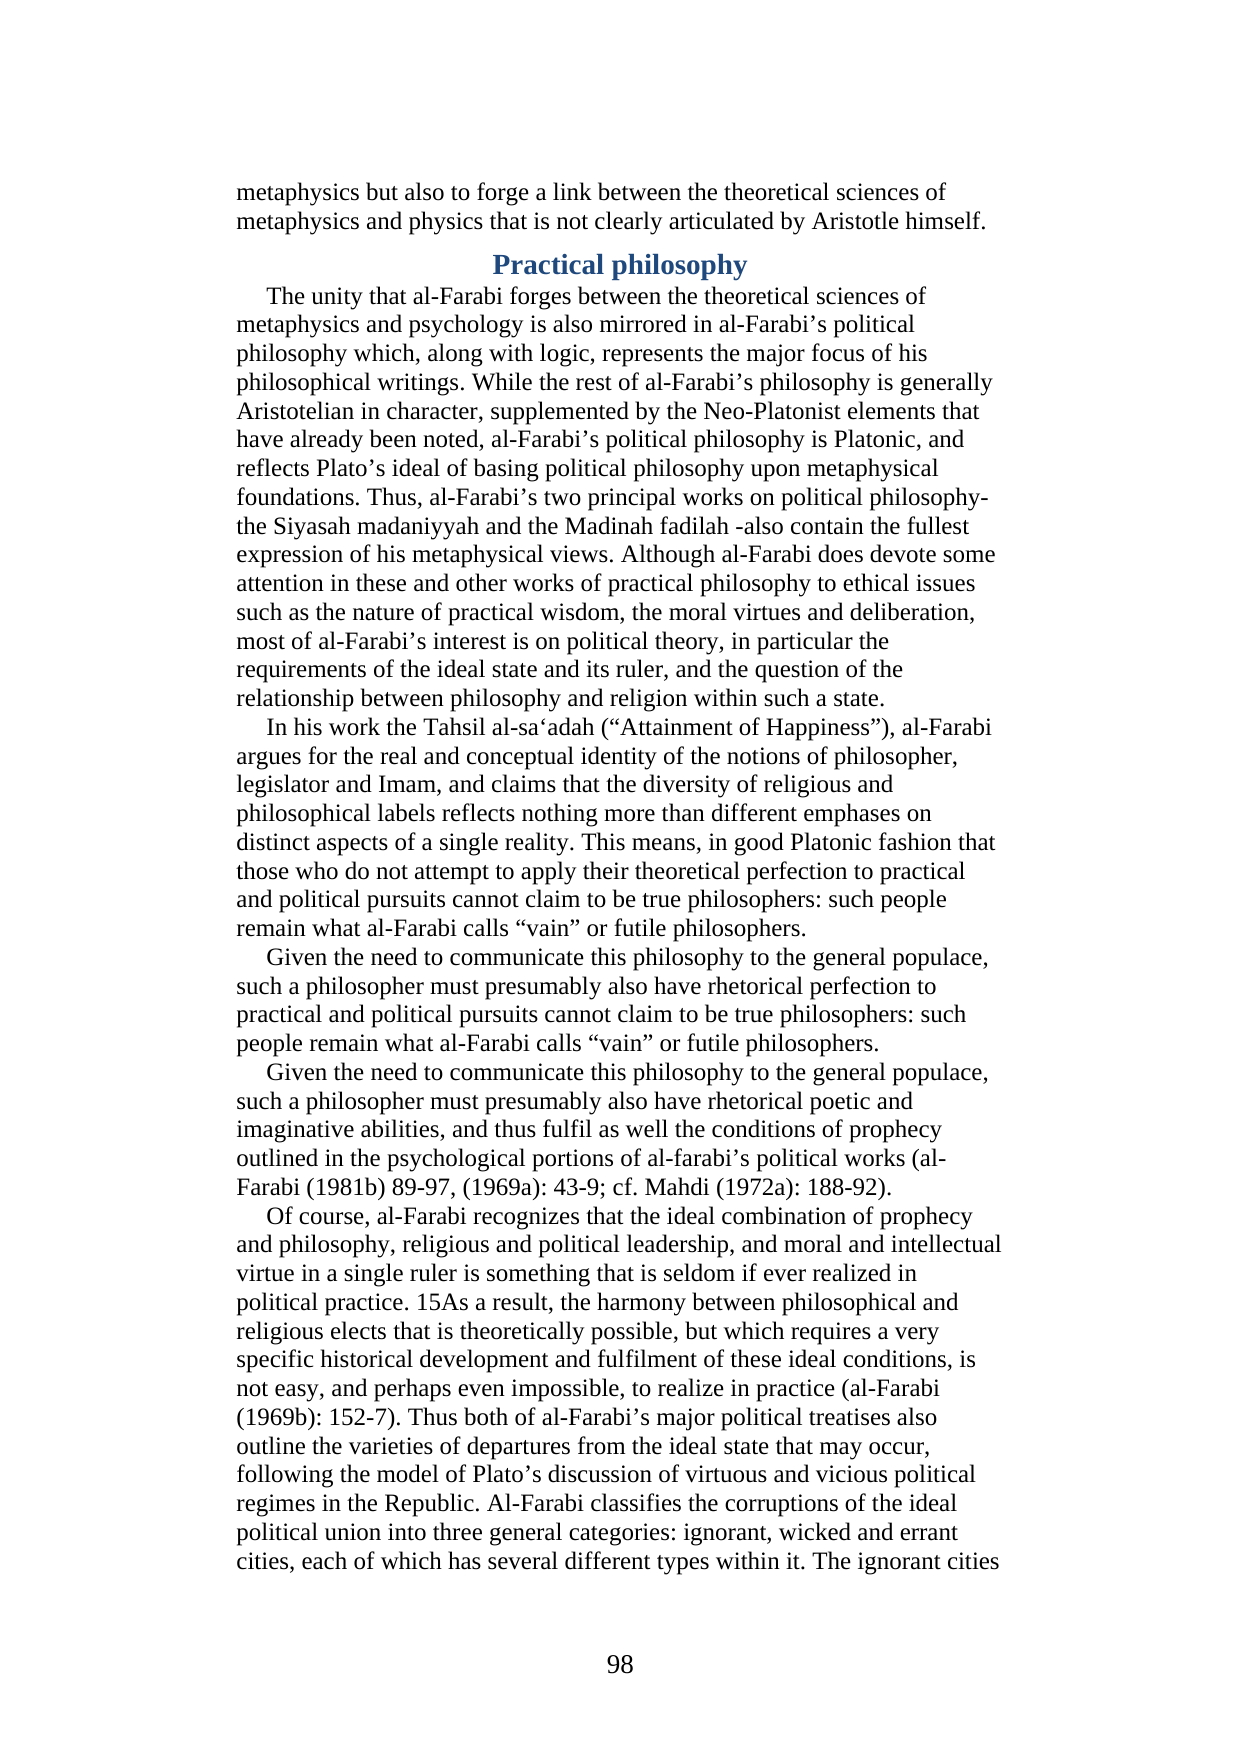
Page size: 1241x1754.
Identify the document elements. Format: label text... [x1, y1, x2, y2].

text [236, 1201, 1004, 1574]
text Given the need to communicate this philosophy to the general populace, such a philosopher must presumably also have rhetorical perfection to practical and political pursuits cannot claim to be true philosophers: such people remain what al-Farabi calls “vain” or futile philosophers. [236, 942, 1004, 1057]
text In his work the Tahsil al-sa‘adah (“Attainment of Happiness”), al-Farabi argues for the real and conceptual identity of the notions of philosopher, legislator and Imam, and claims that the diversity of religious and philosophical labels reflects nothing more than different emphases on distinct aspects of a single reality. This means, in good Platonic fashion that those who do not attempt to apply their theoretical perfection to practical and political pursuits cannot claim to be true philosophers: such people remain what al-Farabi calls “vain” or futile philosophers. [236, 712, 1004, 942]
text The unity that al-Farabi forges between the theoretical sciences of metaphysics and psychology is also mirrored in al-Farabi’s political philosophy which, along with logic, represents the major focus of his philosophical writings. While the rest of al-Farabi’s philosophy is generally Aristotelian in character, supplemented by the Neo-Platonist elements that have already been noted, al-Farabi’s political philosophy is Platonic, and reflects Plato’s ideal of basing political philosophy upon metaphysical foundations. Thus, al-Farabi’s two principal works on political philosophy-the Siyasah madaniyyah and the Madinah fadilah -also contain the fullest expression of his metaphysical views. Although al-Farabi does devote some attention in these and other works of practical philosophy to ethical issues such as the nature of practical wisdom, the moral virtues and deliberation, most of al-Farabi’s interest is on political theory, in particular the requirements of the ideal state and its ruler, and the question of the relationship between philosophy and religion within such a state. [236, 281, 1004, 712]
text Given the need to communicate this philosophy to the general populace, such a philosopher must presumably also have rhetorical poetic and imaginative abilities, and thus fulfil as well the conditions of prophecy outlined in the psychological portions of al-farabi’s political works (al-Farabi (1981b) 89-97, (1969a): 43-9; cf. Mahdi (1972a): 188-92). [236, 1057, 1004, 1201]
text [236, 177, 1004, 235]
subtitle Practical philosophy [236, 247, 1004, 281]
